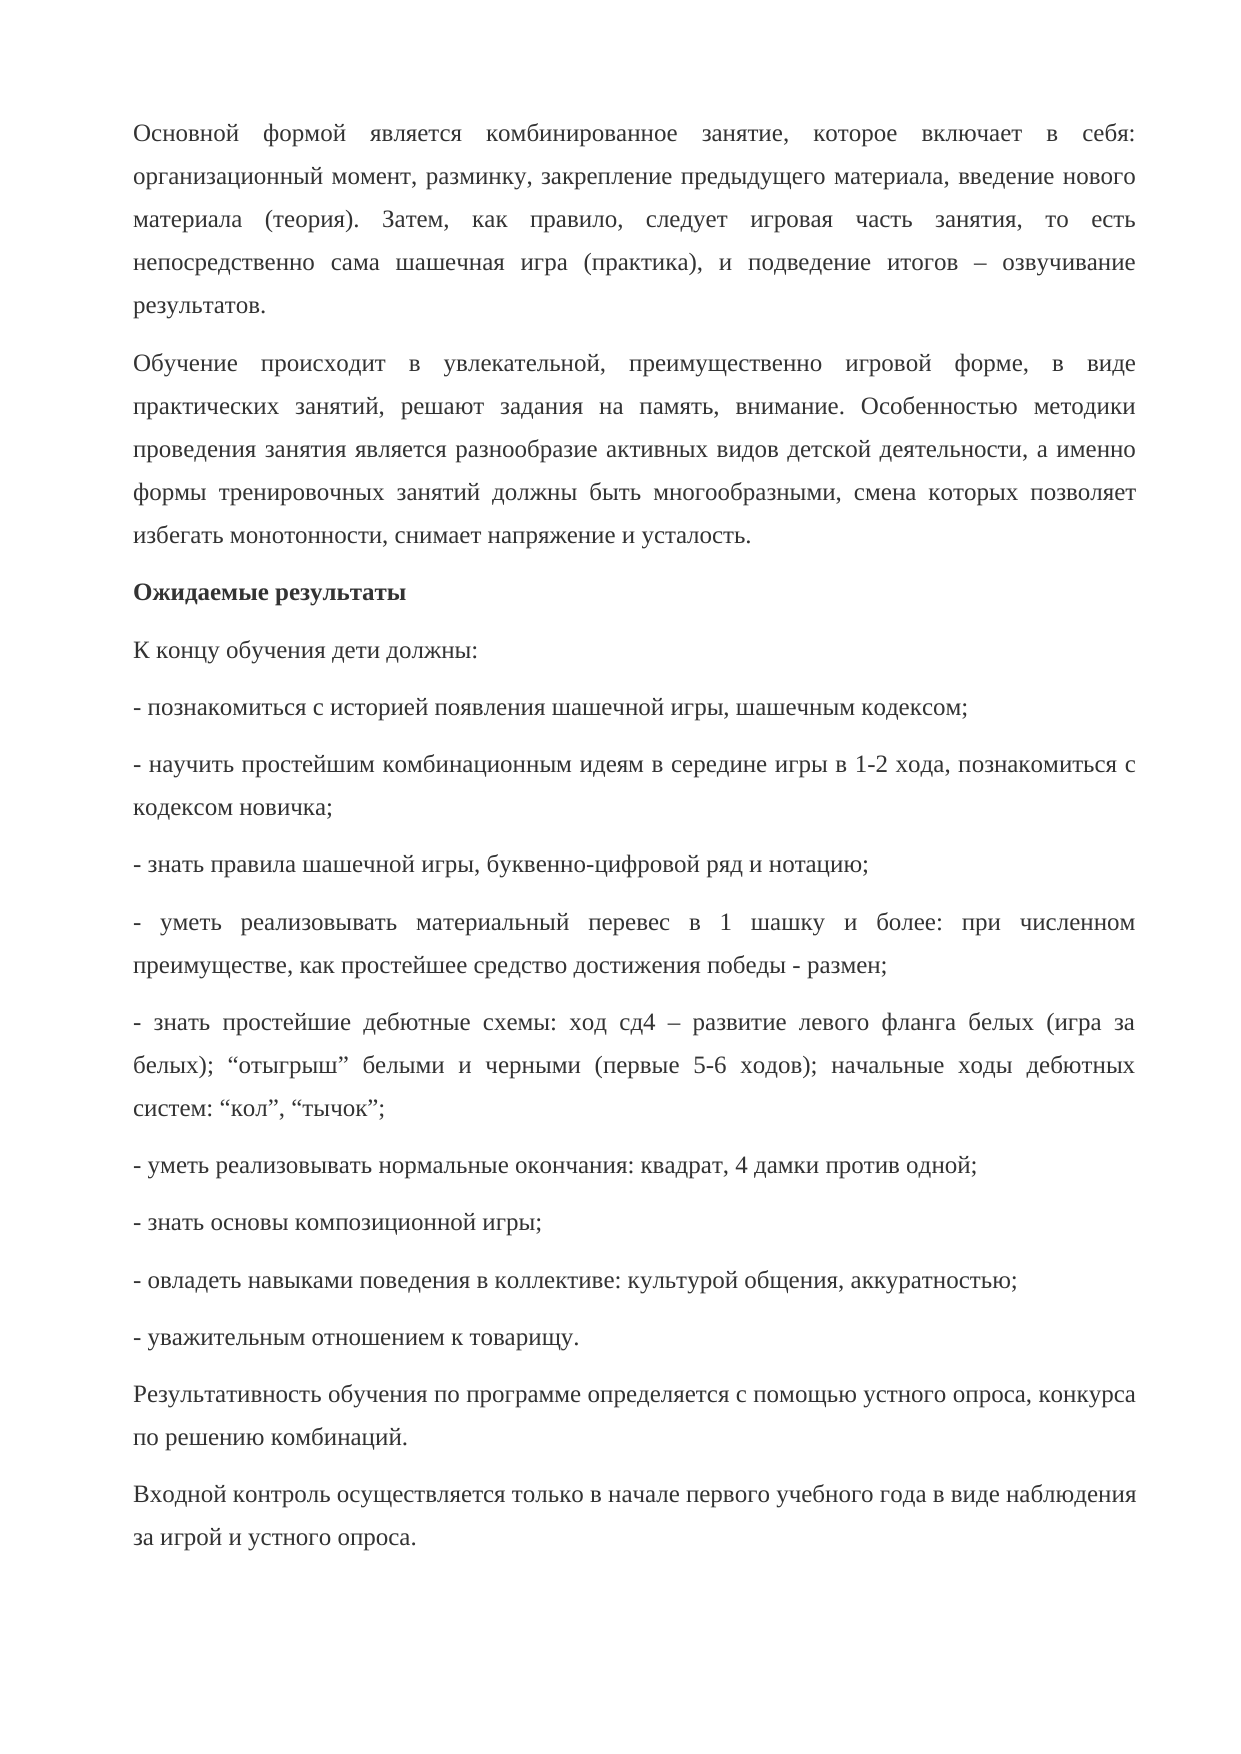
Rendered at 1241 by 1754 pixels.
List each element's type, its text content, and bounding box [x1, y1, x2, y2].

text - уметь реализовывать нормальные окончания: квадрат, 4 дамки против одной; [133, 1150, 1137, 1179]
text - познакомиться с историей появления шашечной игры, шашечным кодексом; [133, 692, 1137, 721]
text - уважительным отношением к товарищу. [133, 1322, 1137, 1351]
text - знать правила шашечной игры, буквенно-цифровой ряд и нотацию; [133, 849, 1137, 878]
text - знать основы композиционной игры; [133, 1207, 1137, 1236]
text - уметь реализовывать материальный перевес в 1 шашку и более: при численном преимуществе, как простейшее средство достижения победы - размен; [133, 907, 1137, 978]
text К концу обучения дети должны: [133, 635, 1137, 663]
text Ожидаемые результаты [133, 577, 1137, 606]
text Входной контроль осуществляется только в начале первого учебного года в виде наблюдения за игрой и устного опроса. [133, 1479, 1137, 1551]
text - овладеть навыками поведения в коллективе: культурой общения, аккуратностью; [133, 1265, 1137, 1293]
text Основной формой является комбинированное занятие, которое включает в себя: организационный момент, разминку, закрепление предыдущего материала, введение нового материала (теория). Затем, как правило, следует игровая часть занятия, то есть непосредственно сама шашечная игра (практика), и подведение итогов – озвучивание результатов. [133, 118, 1137, 319]
text Результативность обучения по программе определяется с помощью устного опроса, конкурса по решению комбинаций. [133, 1379, 1137, 1451]
text Обучение происходит в увлекательной, преимущественно игровой форме, в виде практических занятий, решают задания на память, внимание. Особенностью методики проведения занятия является разнообразие активных видов детской деятельности, а именно формы тренировочных занятий должны быть многообразными, смена которых позволяет избегать монотонности, снимает напряжение и усталость. [133, 348, 1137, 549]
text - знать простейшие дебютные схемы: ход сд4 – развитие левого фланга белых (игра за белых); “отыгрыш” белыми и черными (первые 5-6 ходов); начальные ходы дебютных систем: “кол”, “тычок”; [133, 1007, 1137, 1122]
text - научить простейшим комбинационным идеям в середине игры в 1-2 хода, познакомиться с кодексом новичка; [133, 749, 1137, 821]
